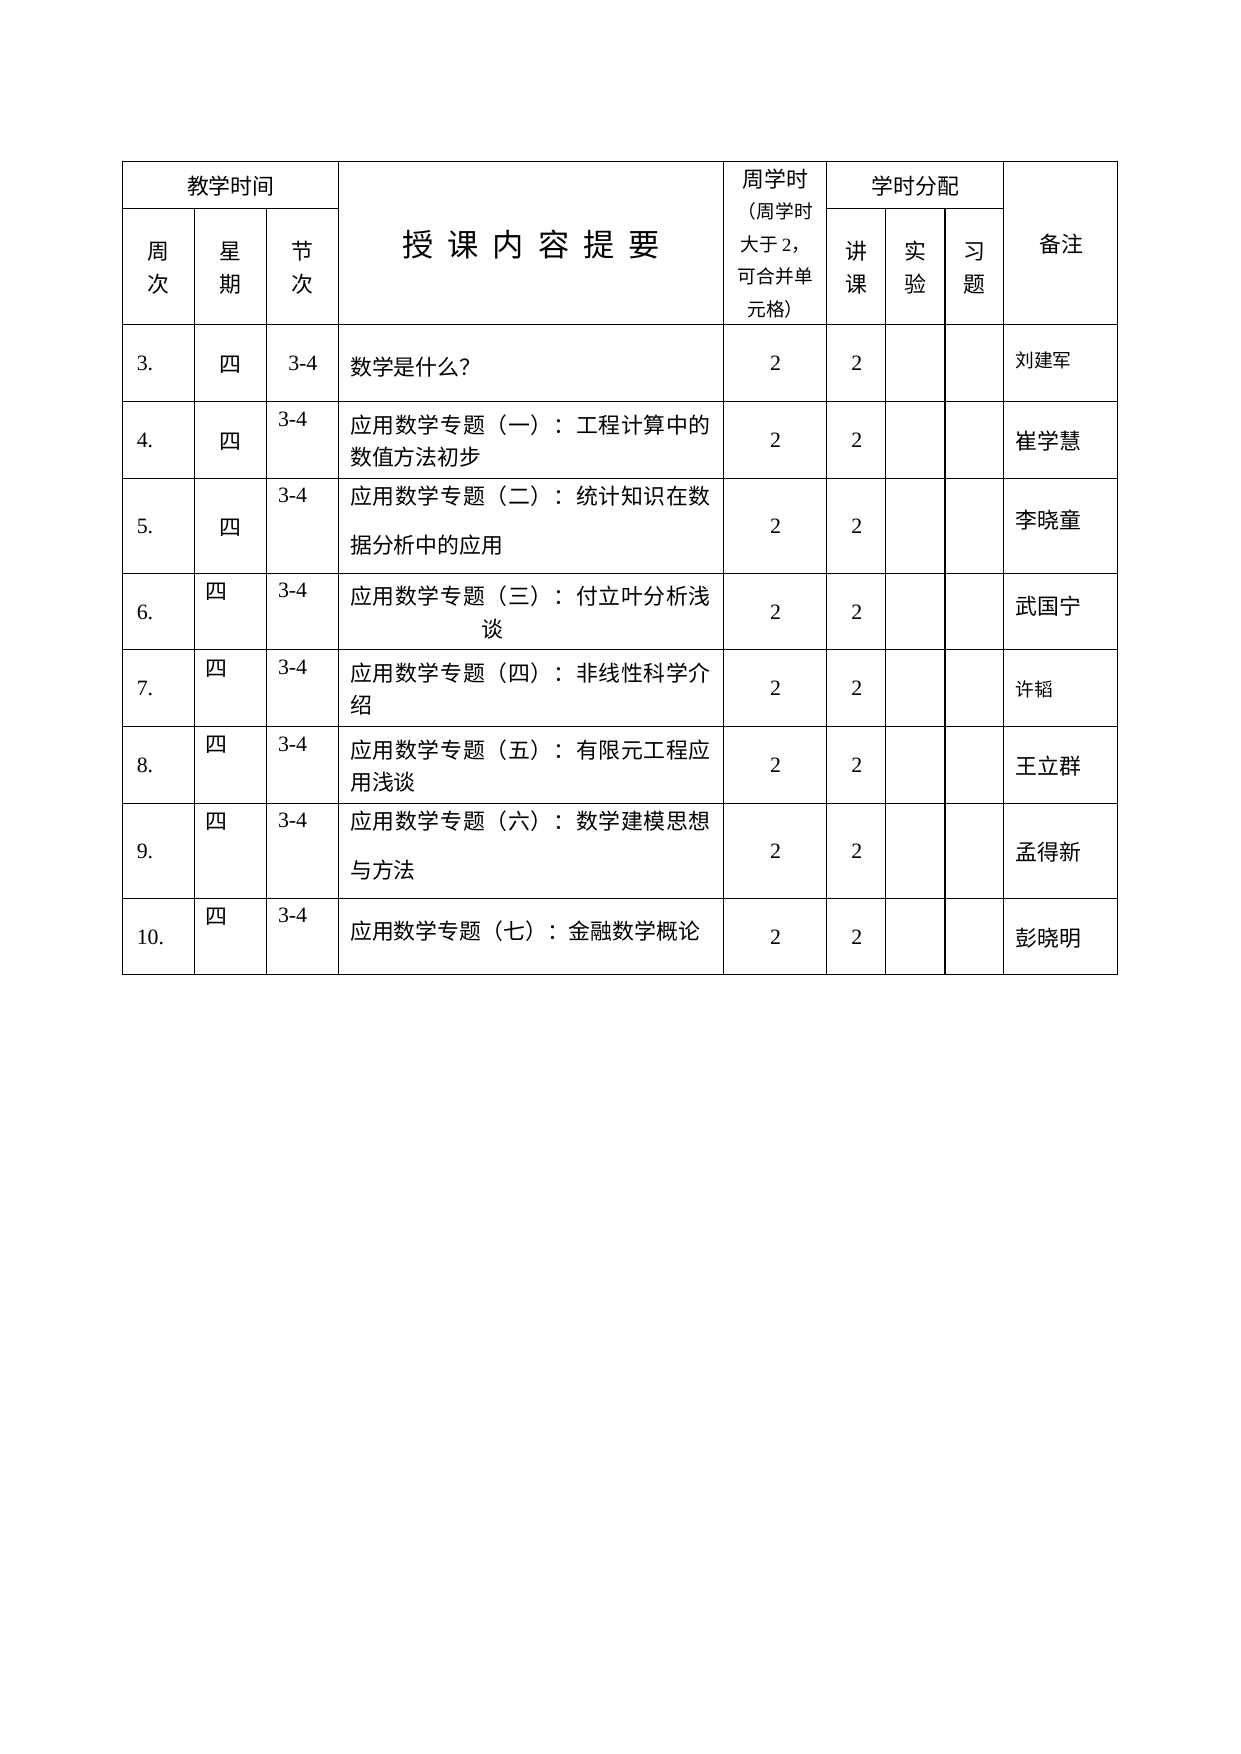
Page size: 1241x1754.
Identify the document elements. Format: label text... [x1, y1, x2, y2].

table_cell 2 [724, 899, 826, 974]
table_cell 2 [724, 402, 826, 478]
table_cell 3-4 [267, 574, 338, 649]
table_cell 3-4 [267, 899, 338, 974]
table_cell 节 次 [267, 209, 338, 324]
table_cell 应用数学专题（六）：数学建模思想与方法 [339, 804, 723, 897]
table_cell 武国宁 [1004, 574, 1117, 649]
table_cell 2 [724, 727, 826, 803]
table_cell [886, 325, 944, 401]
table_cell [886, 402, 944, 478]
table_cell [946, 727, 1003, 803]
table_cell [123, 402, 194, 478]
table_cell 3-4 [267, 479, 338, 572]
table_cell [886, 479, 944, 572]
table_cell 3-4 [267, 402, 338, 478]
table_cell [946, 899, 1003, 974]
table_cell 2 [724, 650, 826, 726]
table_cell [123, 479, 194, 572]
table_cell [886, 899, 944, 974]
table_cell [946, 479, 1003, 572]
table_cell 星 期 [195, 209, 266, 324]
table_cell 彭晓明 [1004, 899, 1117, 974]
table_cell 应用数学专题（三）：付立叶分析浅谈 [339, 574, 723, 649]
table_cell 应用数学专题（二）：统计知识在数据分析中的应用 [339, 479, 723, 572]
table_cell [946, 650, 1003, 726]
table_cell 孟得新 [1004, 804, 1117, 897]
table_cell [123, 727, 194, 803]
table_cell 应用数学专题（四）：非线性科学介绍 [339, 650, 723, 726]
table_cell 崔学慧 [1004, 402, 1117, 478]
table_cell 2 [827, 727, 885, 803]
table_cell [946, 574, 1003, 649]
table_cell 应用数学专题（七）：金融数学概论 [339, 899, 723, 974]
table_cell [123, 325, 194, 401]
table_cell 2 [827, 899, 885, 974]
table_cell [886, 804, 944, 897]
table_cell 2 [827, 804, 885, 897]
table_cell 刘建军 [1004, 325, 1117, 401]
table_cell [886, 727, 944, 803]
table_cell 王立群 [1004, 727, 1117, 803]
table_header 周学时 （周学时大于2，可合并单元格） [724, 162, 826, 324]
table_cell 2 [827, 479, 885, 572]
table_cell 2 [724, 804, 826, 897]
table_cell [946, 325, 1003, 401]
table_cell 3-4 [267, 727, 338, 803]
table_cell 四 [195, 325, 266, 401]
table_cell 讲课 [827, 209, 885, 324]
table_cell 四 [195, 574, 266, 649]
table_cell [886, 650, 944, 726]
table_cell [123, 899, 194, 974]
table_header 授 课 内 容 提 要 [339, 162, 723, 324]
table_cell 四 [195, 899, 266, 974]
table_cell 2 [827, 650, 885, 726]
table_cell 3-4 [267, 650, 338, 726]
table_cell 四 [195, 479, 266, 572]
table_header 备注 [1004, 162, 1117, 324]
table_cell [123, 804, 194, 897]
table_cell 2 [827, 402, 885, 478]
table_cell 四 [195, 650, 266, 726]
table_cell 3-4 [267, 325, 338, 401]
table_cell [946, 402, 1003, 478]
table_cell 周 次 [123, 209, 194, 324]
table_header 教学时间 [123, 162, 338, 208]
table_cell [886, 574, 944, 649]
table_cell 3-4 [267, 804, 338, 897]
table_cell 应用数学专题（五）：有限元工程应用浅谈 [339, 727, 723, 803]
table_cell [123, 574, 194, 649]
table_cell 习题 [946, 209, 1003, 324]
table_cell 2 [724, 325, 826, 401]
table_cell [946, 804, 1003, 897]
table_cell 四 [195, 402, 266, 478]
table_cell 2 [724, 574, 826, 649]
table_cell 许韬 [1004, 650, 1117, 726]
table_cell [123, 650, 194, 726]
table_cell 2 [724, 479, 826, 572]
table_cell 2 [827, 325, 885, 401]
table_cell 四 [195, 804, 266, 897]
table_cell 数学是什么？ [339, 325, 723, 401]
table_cell 实验 [886, 209, 944, 324]
table_cell 应用数学专题（一）：工程计算中的数值方法初步 [339, 402, 723, 478]
table_header 学时分配 [827, 162, 1003, 208]
table_cell 李晓童 [1004, 479, 1117, 572]
table_cell 四 [195, 727, 266, 803]
table_cell 2 [827, 574, 885, 649]
